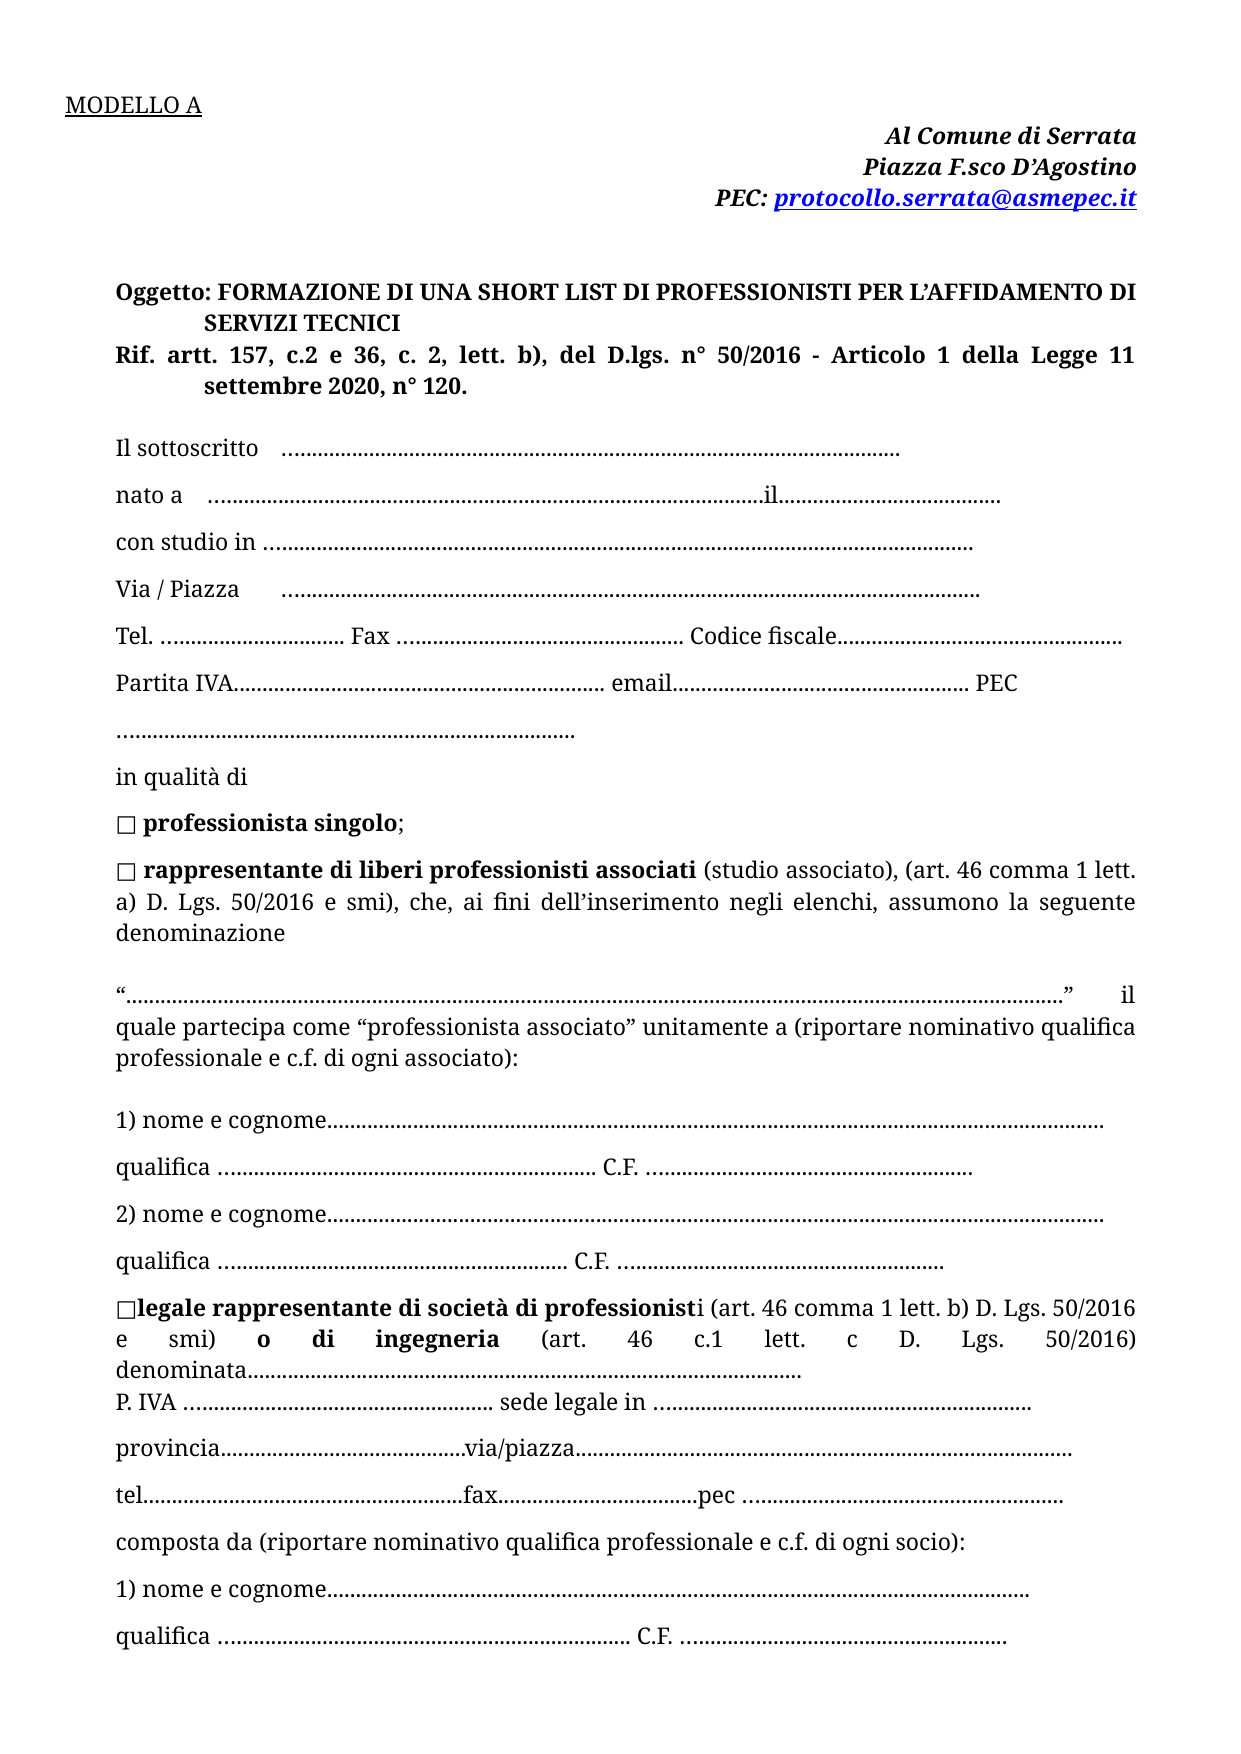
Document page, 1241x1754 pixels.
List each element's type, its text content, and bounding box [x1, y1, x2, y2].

text Al Comune di Serrata [59, 120, 1137, 151]
text “....................................................................................................................................................................” il quale partecipa come “professionista associato” unitamente a (riportare nominativo qualifica professionale e c.f. di ogni associato): [115, 979, 1137, 1073]
text nato a …..............................................................................................il....................................... [115, 479, 1137, 511]
text Oggetto: FORMAZIONE DI UNA SHORT LIST DI PROFESSIONISTI PER L’AFFIDAMENTO DI SERVIZI TECNICI [115, 276, 1137, 339]
text □ rappresentante di liberi professionisti associati (studio associato), (art. 46 comma 1 lett. a) D. Lgs. 50/2016 e smi), che, ai fini dell’inserimento negli elenchi, assumono la seguente denominazione [115, 854, 1137, 948]
text con studio in …......................................................................................................................... [115, 526, 1137, 557]
text composta da (riportare nominativo qualifica professionale e c.f. di ogni socio): [115, 1526, 1137, 1557]
text MODELLO A [59, 89, 1137, 120]
text provincia...........................................via/piazza....................................................................................... [115, 1432, 1137, 1464]
text Tel. …............................. Fax …............................................... Codice fiscale.................................................. Partita IVA................................................................. email.................................................... PEC …............................................................................. [115, 620, 1137, 745]
text 1) nome e cognome........................................................................................................................................ [115, 1104, 1137, 1136]
text Via / Piazza …....................................................................................................................... [115, 573, 1137, 604]
text qualifica …..................................................................... C.F. …...................................................... [115, 1620, 1137, 1651]
text Il sottoscritto …......................................................................................................... [115, 432, 1137, 464]
text PEC: protocollo.serrata@asmepec.it [59, 182, 1137, 214]
text Piazza F.sco D’Agostino [59, 151, 1137, 182]
text qualifica ….......................................................... C.F. …...................................................... [115, 1245, 1137, 1276]
text P. IVA …................................................... sede legale in …............................................................... [115, 1386, 1137, 1417]
text qualifica …............................................................... C.F. …...................................................... [115, 1151, 1137, 1182]
text □legale rappresentante di società di professionisti (art. 46 comma 1 lett. b) D. Lgs. 50/2016 e smi) o di ingegneria (art. 46 c.1 lett. c D. Lgs. 50/2016) denominata................................................................................................. [115, 1292, 1137, 1386]
text in qualità di [115, 761, 1137, 792]
text Rif. artt. 157, c.2 e 36, c. 2, lett. b), del D.lgs. n° 50/2016 - Articolo 1 della Legge 11 settembre 2020, n° 120. [115, 339, 1137, 401]
text 1) nome e cognome........................................................................................................................... [115, 1573, 1137, 1604]
text □ professionista singolo; [115, 807, 1137, 839]
text 2) nome e cognome........................................................................................................................................ [115, 1198, 1137, 1229]
text tel........................................................fax...................................pec …..................................................... [115, 1479, 1137, 1511]
